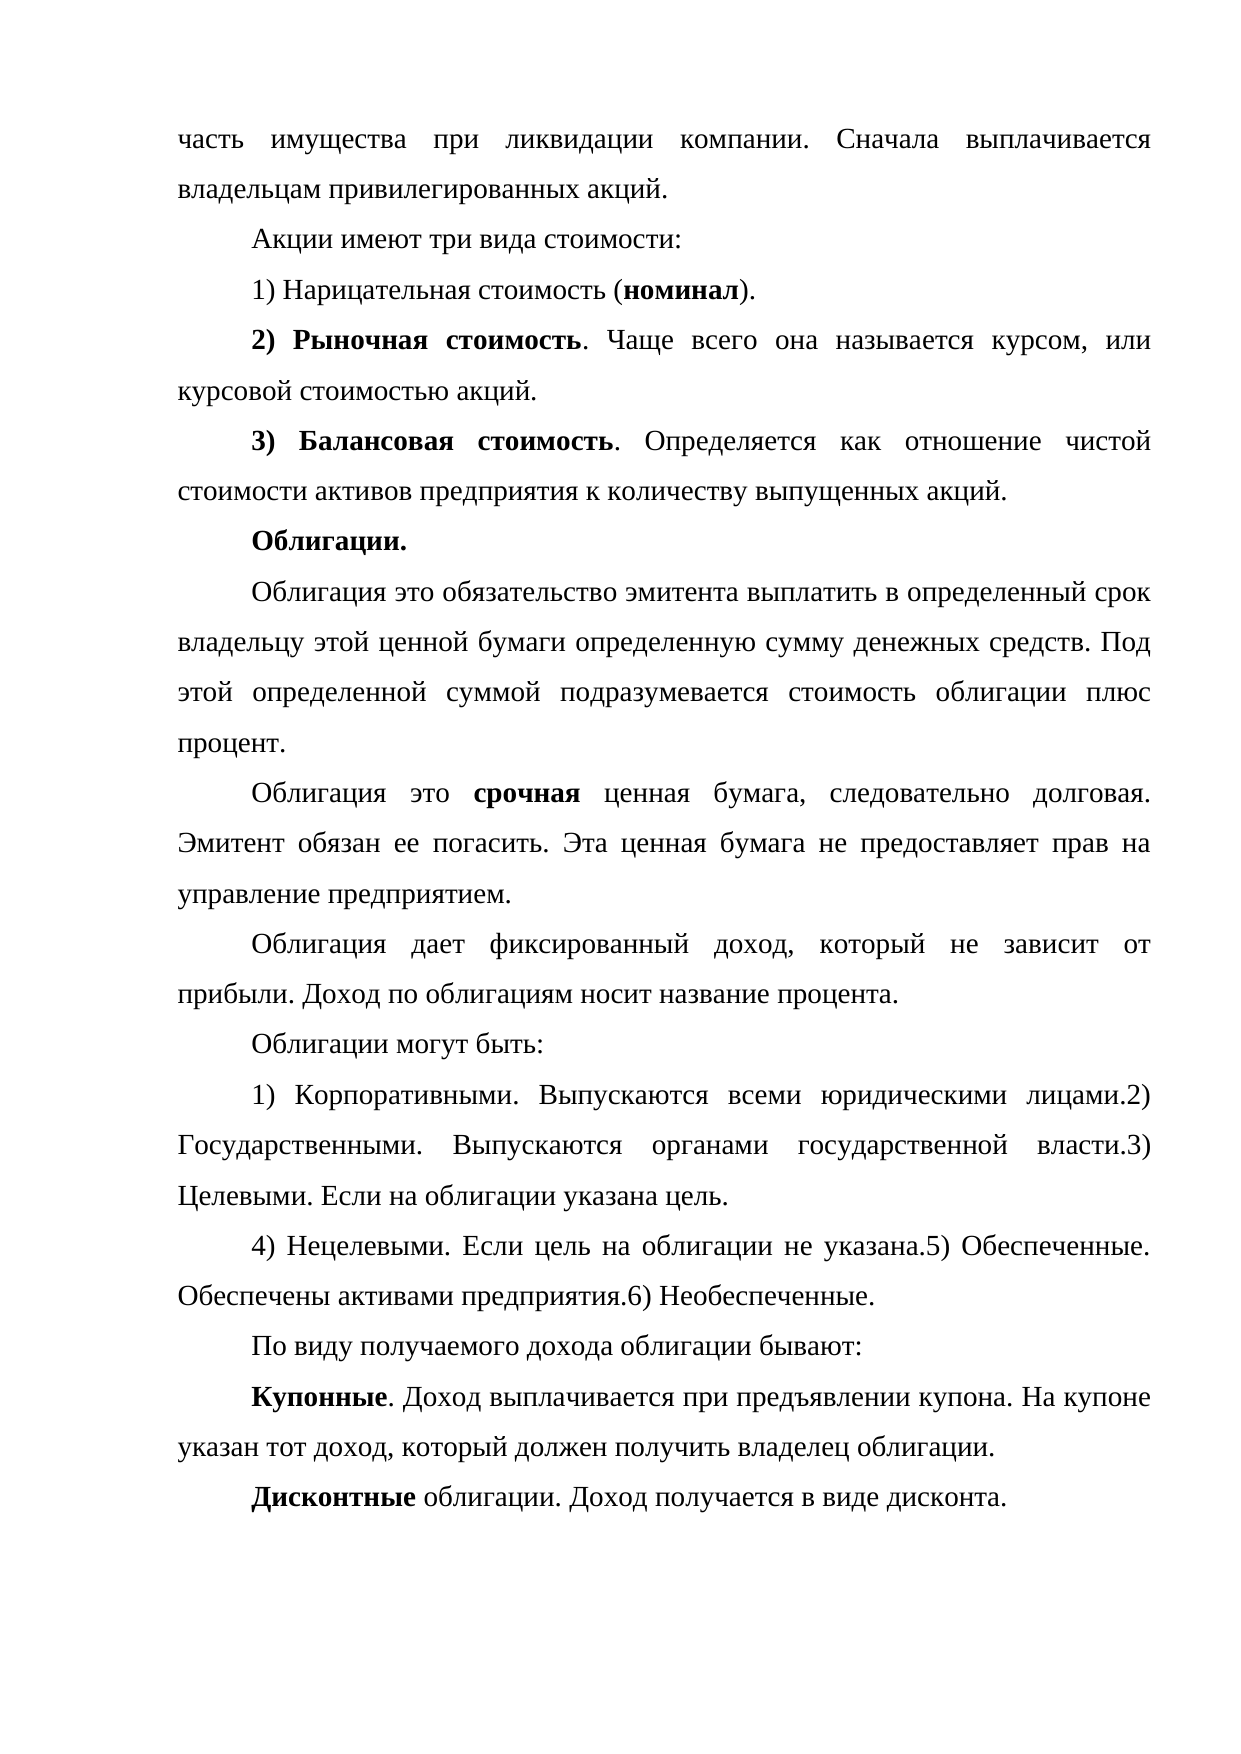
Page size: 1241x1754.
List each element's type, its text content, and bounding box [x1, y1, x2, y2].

text Облигации. [177, 523, 1152, 557]
text Дисконтные облигации. Доход получается в виде дисконта. [177, 1479, 1152, 1513]
text Купонные. Доход выплачивается при предъявлении купона. На купоне указан тот доход, который должен получить владелец облигации. [177, 1379, 1152, 1463]
text Облигация дает фиксированный доход, который не зависит от прибыли. Доход по облигациям носит название процента. [177, 926, 1152, 1010]
text 3) Балансовая стоимость. Определяется как отношение чистой стоимости активов предприятия к количеству выпущенных акций. [177, 423, 1152, 507]
text 1) Корпоративными. Выпускаются всеми юридическими лицами.2) Государственными. Выпускаются органами государственной власти.3) Целевыми. Если на облигации указана цель. [177, 1077, 1152, 1211]
text По виду получаемого дохода облигации бывают: [177, 1328, 1152, 1362]
text 4) Нецелевыми. Если цель на облигации не указана.5) Обеспеченные. Обеспечены активами предприятия.6) Необеспеченные. [177, 1228, 1152, 1312]
text Акции имеют три вида стоимости: [177, 222, 1152, 255]
text Облигация это срочная ценная бумага, следовательно долговая. Эмитент обязан ее погасить. Эта ценная бумага не предоставляет прав на управление предприятием. [177, 775, 1152, 909]
text 1) Нарицательная стоимость (номинал). [177, 272, 1152, 306]
text Облигации могут быть: [177, 1027, 1152, 1060]
text 2) Рыночная стоимость. Чаще всего она называется курсом, или курсовой стоимостью акций. [177, 322, 1152, 406]
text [177, 121, 1152, 205]
text Облигация это обязательство эмитента выплатить в определенный срок владельцу этой ценной бумаги определенную сумму денежных средств. Под этой определенной суммой подразумевается стоимость облигации плюс процент. [177, 574, 1152, 758]
